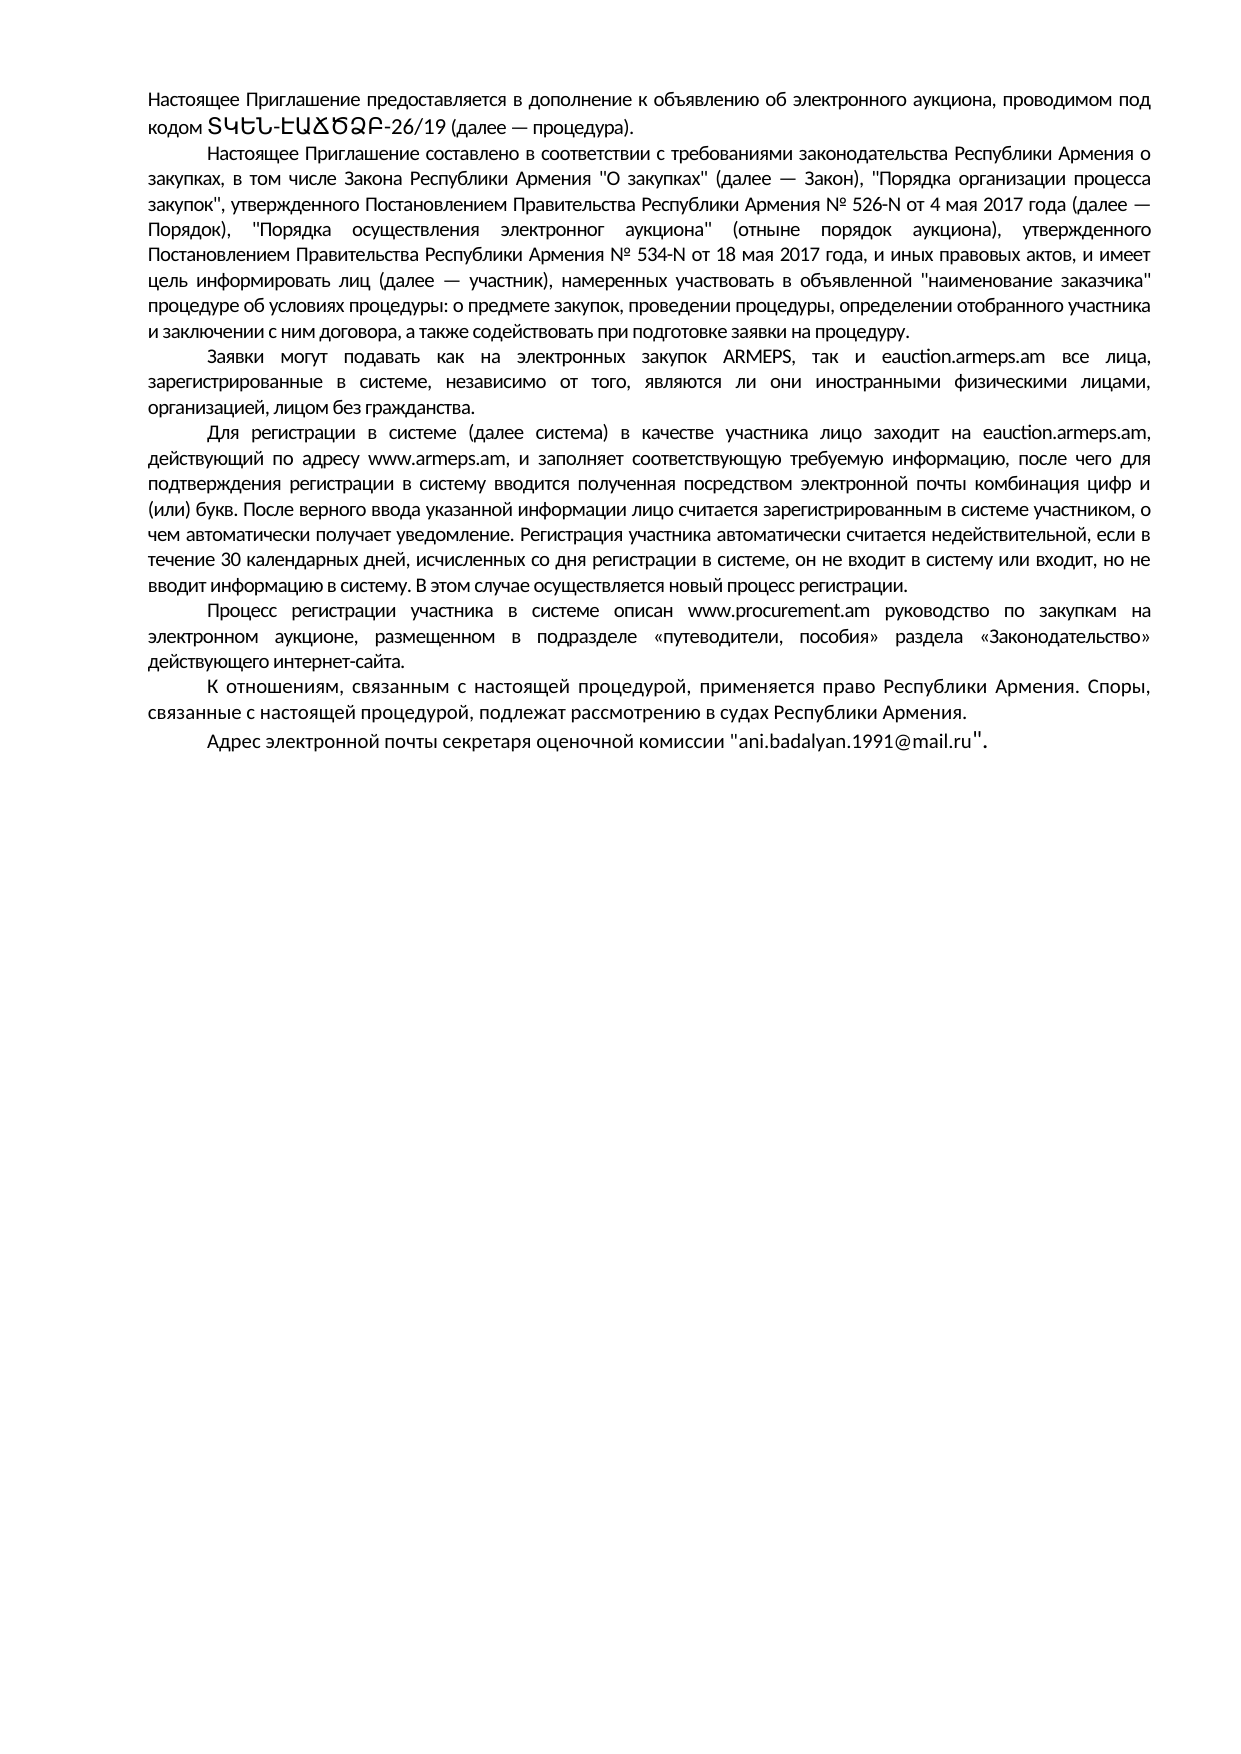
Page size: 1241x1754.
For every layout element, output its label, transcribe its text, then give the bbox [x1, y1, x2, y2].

text Настоящее Приглашение составлено в соответствии с требованиями законодательства Республики Армения о закупках, в том числе Закона Республики Армения "О закупках" (далее — Закон), "Порядка организации процесса закупок", утвержденного Постановлением Правительства Республики Армения № 526-N от 4 мая 2017 года (далее — Порядок), "Порядка осуществления электронног аукциона" (отныне порядок аукциона), утвержденного Постановлением Правительства Республики Армения № 534-N от 18 мая 2017 года, и иных правовых актов, и имеет цель информировать лиц (далее — участник), намеренных участвовать в объявленной "наименование заказчика" процедуре об условиях процедуры: о предмете закупок, проведении процедуры, определении отобранного участника и заключении с ним договора, а также содействовать при подготовке заявки на процедуру. [148, 140, 1152, 343]
text К отношениям, связанным с настоящей процедурой, применяется право Республики Армения. Споры, связанные с настоящей процедурой, подлежат рассмотрению в судах Республики Армения. [148, 674, 1152, 724]
text Для регистрации в системе (далее система) в качестве участника лицо заходит на eauction.armeps.am, действующий по адресу www.armeps.am, и заполняет соответствующую требуемую информацию, после чего для подтверждения регистрации в систему вводится полученная посредством электронной почты комбинация цифр и (или) букв. После верного ввода указанной информации лицо считается зарегистрированным в системе участником, о чем автоматически получает уведомление. Регистрация участника автоматически считается недействительной, если в течение 30 календарных дней, исчисленных со дня регистрации в системе, он не входит в систему или входит, но не вводит информацию в систему. В этом случае осуществляется новый процесс регистрации. [148, 419, 1152, 597]
text Заявки могут подавать как на электронных закупок ARMEPS, так и eauction.armeps.am все лица, зарегистрированные в системе, независимо от того, являются ли они иностранными физическими лицами, организацией, лицом без гражданства. [148, 343, 1152, 419]
text Настоящее Приглашение предоставляется в дополнение к объявлению об электронного аукциона, проводимом под кодом ՏԿԵՆ-ԷԱՃԾՁԲ-26/19 (далее — процедура). [148, 86, 1152, 140]
text Процесс регистрации участника в системе описан www.procurement.am руководство по закупкам на электронном аукционе, размещенном в подразделе «путеводители, пособия» раздела «Законодательство» действующего интернет-сайта. [148, 597, 1152, 674]
text Адрес электронной почты секретаря оценочной комиссии "ani.badalyan.1991@mail.ru". [148, 724, 1152, 755]
